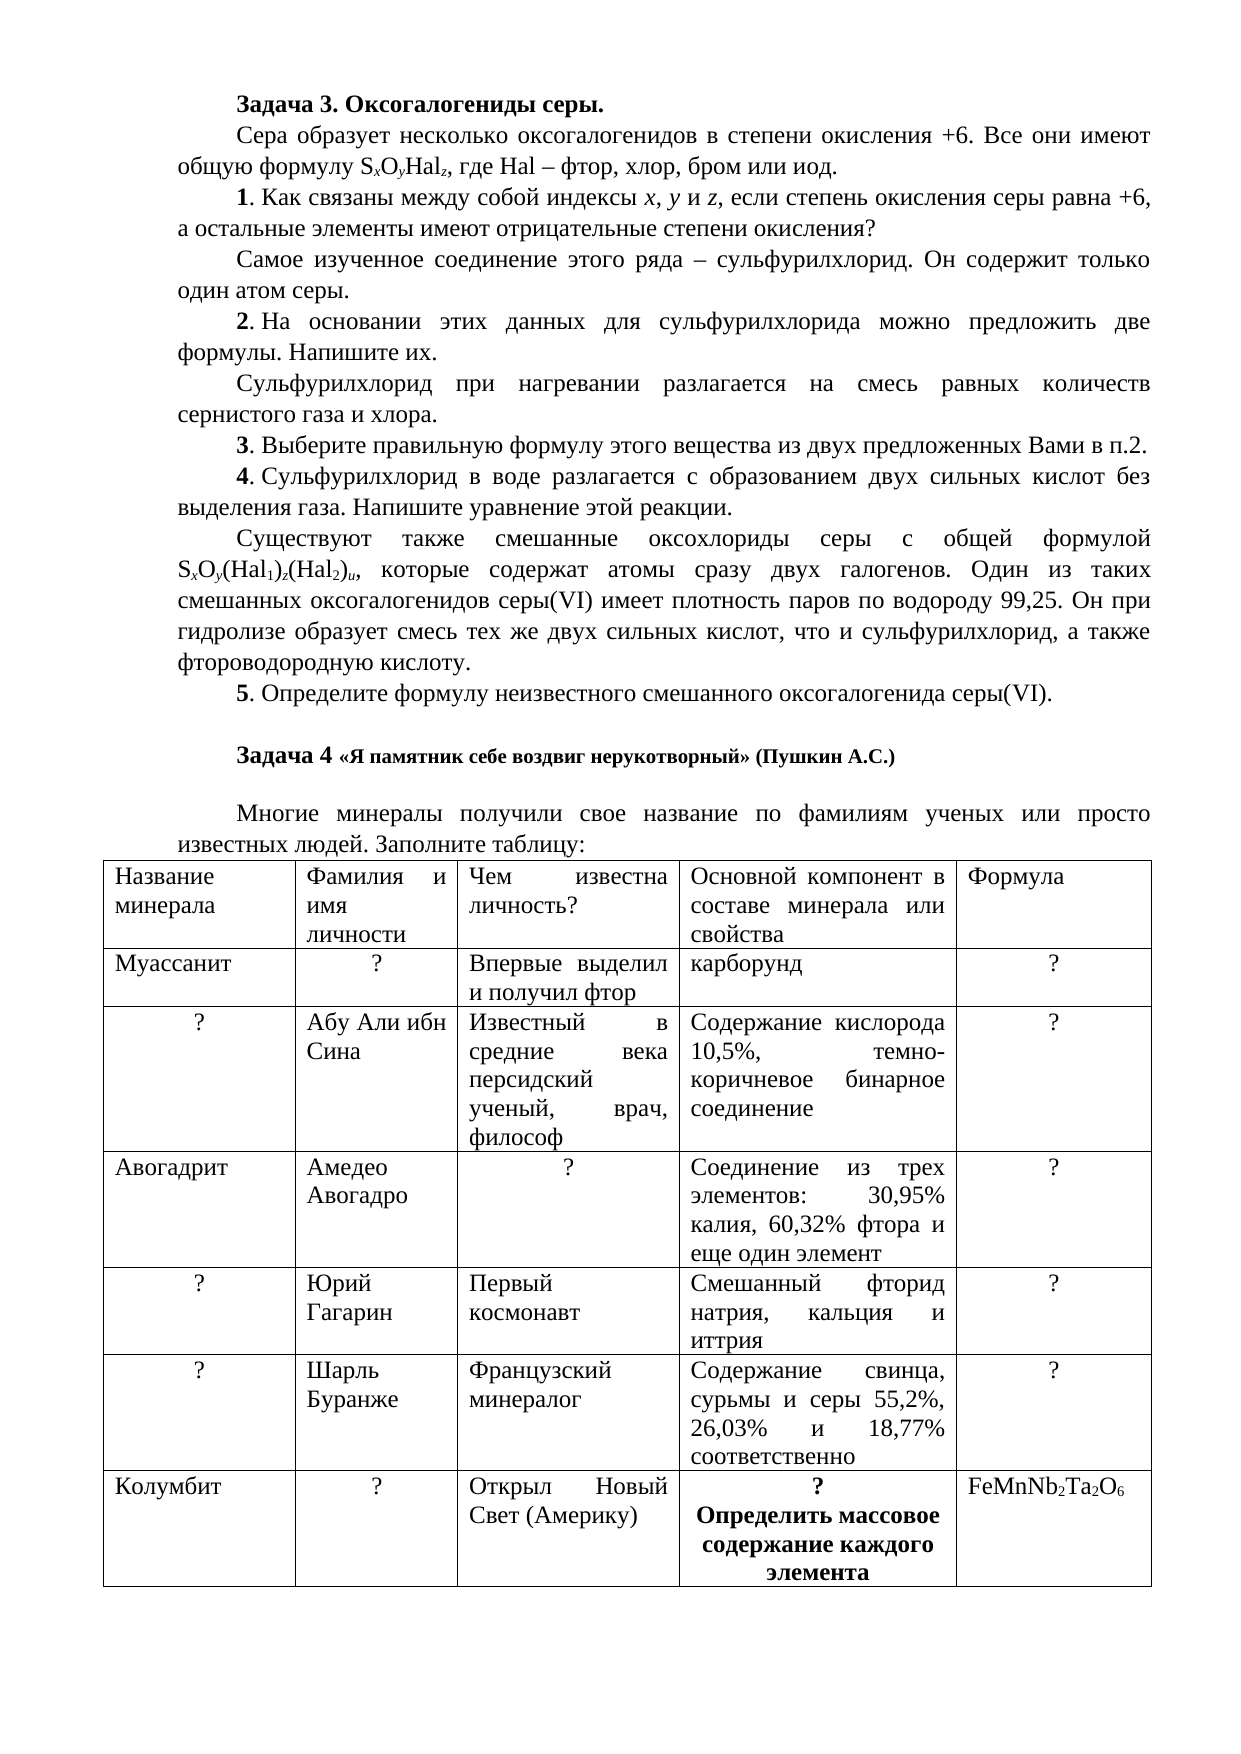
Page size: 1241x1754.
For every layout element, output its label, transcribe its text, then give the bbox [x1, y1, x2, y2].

text Существуют также смешанные оксохлориды серы с общей формулой SxOy(Hal1)z(Hal2)u, которые содержат атомы сразу двух галогенов. Один из таких смешанных оксогалогенидов серы(VI) имеет плотность паров по водороду 99,25. Он при гидролизе образует смесь тех же двух сильных кислот, что и сульфурилхлорид, а также фтороводородную кислоту. [177, 523, 1152, 676]
table_cell ? [104, 1268, 295, 1354]
table_header Формула [957, 861, 1151, 947]
text Задача 3. Оксогалогениды серы. [177, 89, 1152, 117]
table_cell Впервые выделил и получил фтор [458, 949, 679, 1006]
table_cell Французский минералог [458, 1355, 679, 1470]
table_cell ? [296, 1471, 457, 1586]
table_cell Муассанит [104, 949, 295, 1006]
table_header Название минерала [104, 861, 295, 947]
table_cell ? [957, 949, 1151, 1006]
table_cell Известный в средние века персидский ученый, врач, философ [458, 1007, 679, 1151]
table_cell ? [458, 1152, 679, 1267]
text 4. Сульфурилхлорид в воде разлагается с образованием двух сильных кислот без выделения газа. Напишите уравнение этой реакции. [177, 461, 1152, 521]
table_header Чем известна личность? [458, 861, 679, 947]
table_cell Содержание кислорода 10,5%, темно-коричневое бинарное соединение [680, 1007, 956, 1151]
text 2. На основании этих данных для сульфурилхлорида можно предложить две формулы. Напишите их. [177, 306, 1152, 366]
table_header Основной компонент в составе минерала или свойства [680, 861, 956, 947]
text Сульфурилхлорид при нагревании разлагается на смесь равных количеств сернистого газа и хлора. [177, 368, 1152, 428]
table_cell Смешанный фторид натрия, кальция и иттрия [680, 1268, 956, 1354]
table_cell ? [957, 1152, 1151, 1267]
text Задача 4 «Я памятник себе воздвиг нерукотворный» (Пушкин А.С.) [177, 741, 1152, 769]
text Самое изученное соединение этого ряда – сульфурилхлорид. Он содержит только один атом серы. [177, 244, 1152, 304]
text 1. Как связаны между собой индексы x, y и z, если степень окисления серы равна +6, а остальные элементы имеют отрицательные степени окисления? [177, 182, 1152, 242]
table_cell ? [296, 949, 457, 1006]
table_cell ? [104, 1355, 295, 1470]
text Многие минералы получили свое название по фамилиям ученых или просто известных людей. Заполните таблицу: [177, 798, 1152, 858]
table_cell ? Определить массовое содержание каждого элемента [680, 1471, 956, 1586]
table_cell Авогадрит [104, 1152, 295, 1267]
table_cell Первый космонавт [458, 1268, 679, 1354]
table_cell Юрий Гагарин [296, 1268, 457, 1354]
table_cell Абу Али ибн Сина [296, 1007, 457, 1151]
table_cell Открыл Новый Свет (Америку) [458, 1471, 679, 1586]
table_cell Колумбит [104, 1471, 295, 1586]
text Сера образует несколько оксогалогенидов в степени окисления +6. Все они имеют общую формулу SxOyHalz, где Hal – фтор, хлор, бром или иод. [177, 120, 1152, 179]
table_cell карборунд [680, 949, 956, 1006]
table_cell Амедео Авогадро [296, 1152, 457, 1267]
table_cell Содержание свинца, сурьмы и серы 55,2%, 26,03% и 18,77% соответственно [680, 1355, 956, 1470]
table_cell ? [104, 1007, 295, 1151]
table_cell ? [957, 1268, 1151, 1354]
table_cell ? [957, 1007, 1151, 1151]
text 5. Определите формулу неизвестного смешанного оксогалогенида серы(VI). [177, 678, 1152, 707]
table_cell Шарль Буранже [296, 1355, 457, 1470]
table_cell Соединение из трех элементов: 30,95% калия, 60,32% фтора и еще один элемент [680, 1152, 956, 1267]
table_cell ? [957, 1355, 1151, 1470]
text 3. Выберите правильную формулу этого вещества из двух предложенных Вами в п.2. [177, 430, 1152, 459]
table_cell FeMnNb2Ta2O6 [957, 1471, 1151, 1586]
table_header Фамилия и имя личности [296, 861, 457, 947]
